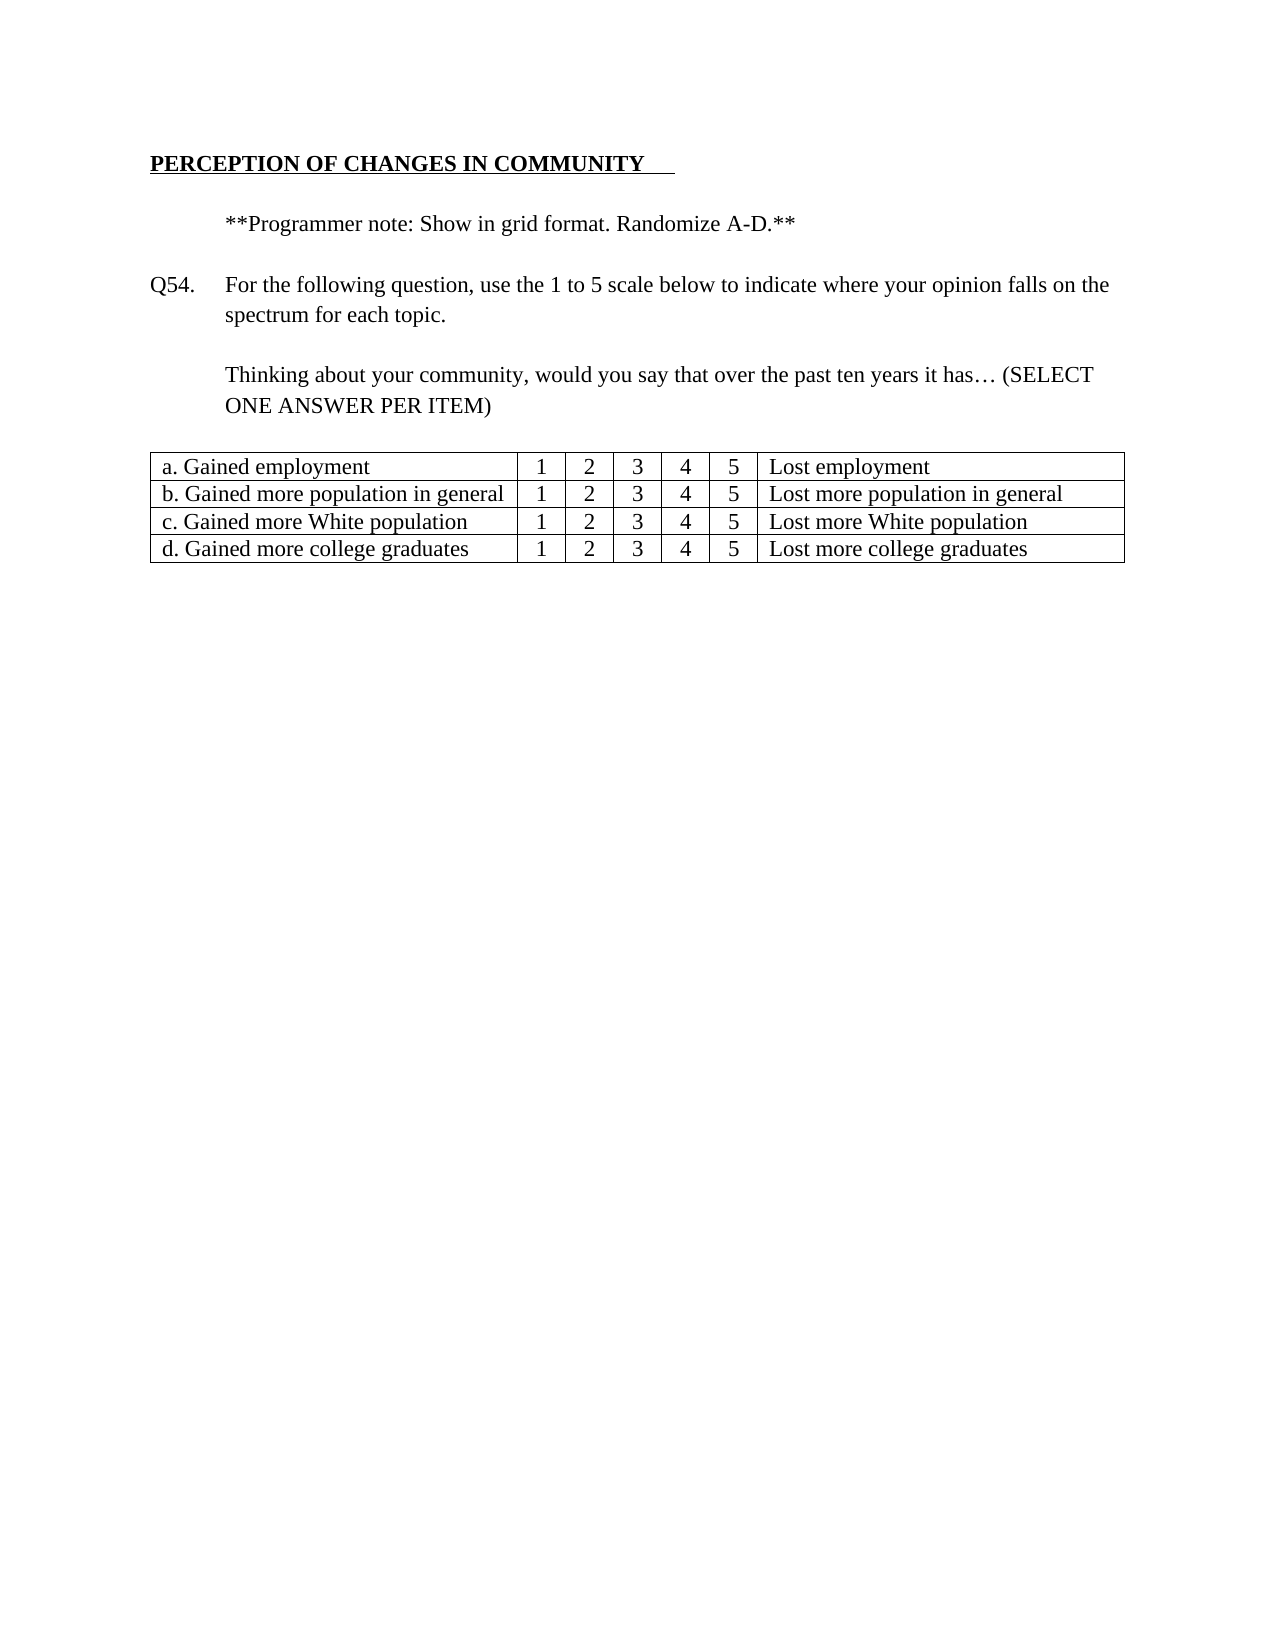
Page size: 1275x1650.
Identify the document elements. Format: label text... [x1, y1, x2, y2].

table_cell 3 [614, 481, 661, 507]
table_cell d. Gained more college graduates [151, 535, 517, 562]
table_cell Lost more college graduates [758, 535, 1124, 562]
table_header 3 [614, 453, 661, 479]
table_cell 4 [662, 481, 709, 507]
table_cell 5 [710, 535, 757, 562]
text **Programmer note: Show in grid format. Randomize A-D.** [150, 210, 1125, 237]
table_header 2 [566, 453, 613, 479]
text Thinking about your community, would you say that over the past ten years it has… (SELECT ONE ANSWER PER ITEM) [150, 361, 1125, 418]
table_cell 4 [662, 535, 709, 562]
table_cell 3 [614, 508, 661, 534]
table_cell c. Gained more White population [151, 508, 517, 534]
table_cell 1 [518, 508, 565, 534]
table_header Lost employment [758, 453, 1124, 479]
table_cell 5 [710, 508, 757, 534]
table_cell Lost more White population [758, 508, 1124, 534]
table_cell 5 [710, 481, 757, 507]
table_cell 3 [614, 535, 661, 562]
table_cell b. Gained more population in general [151, 481, 517, 507]
table_header 4 [662, 453, 709, 479]
table_cell 1 [518, 535, 565, 562]
table_cell 2 [566, 481, 613, 507]
table_cell 2 [566, 535, 613, 562]
text PERCEPTION OF CHANGES IN COMMUNITY [150, 150, 1125, 176]
table_cell Lost more population in general [758, 481, 1124, 507]
table_header a. Gained employment [151, 453, 517, 479]
table_header 5 [710, 453, 757, 479]
table_cell 1 [518, 481, 565, 507]
table_cell 2 [566, 508, 613, 534]
text Q54. For the following question, use the 1 to 5 scale below to indicate where your opinion falls on the spectrum for each topic. [150, 271, 1125, 327]
table_header 1 [518, 453, 565, 479]
table_cell 4 [662, 508, 709, 534]
